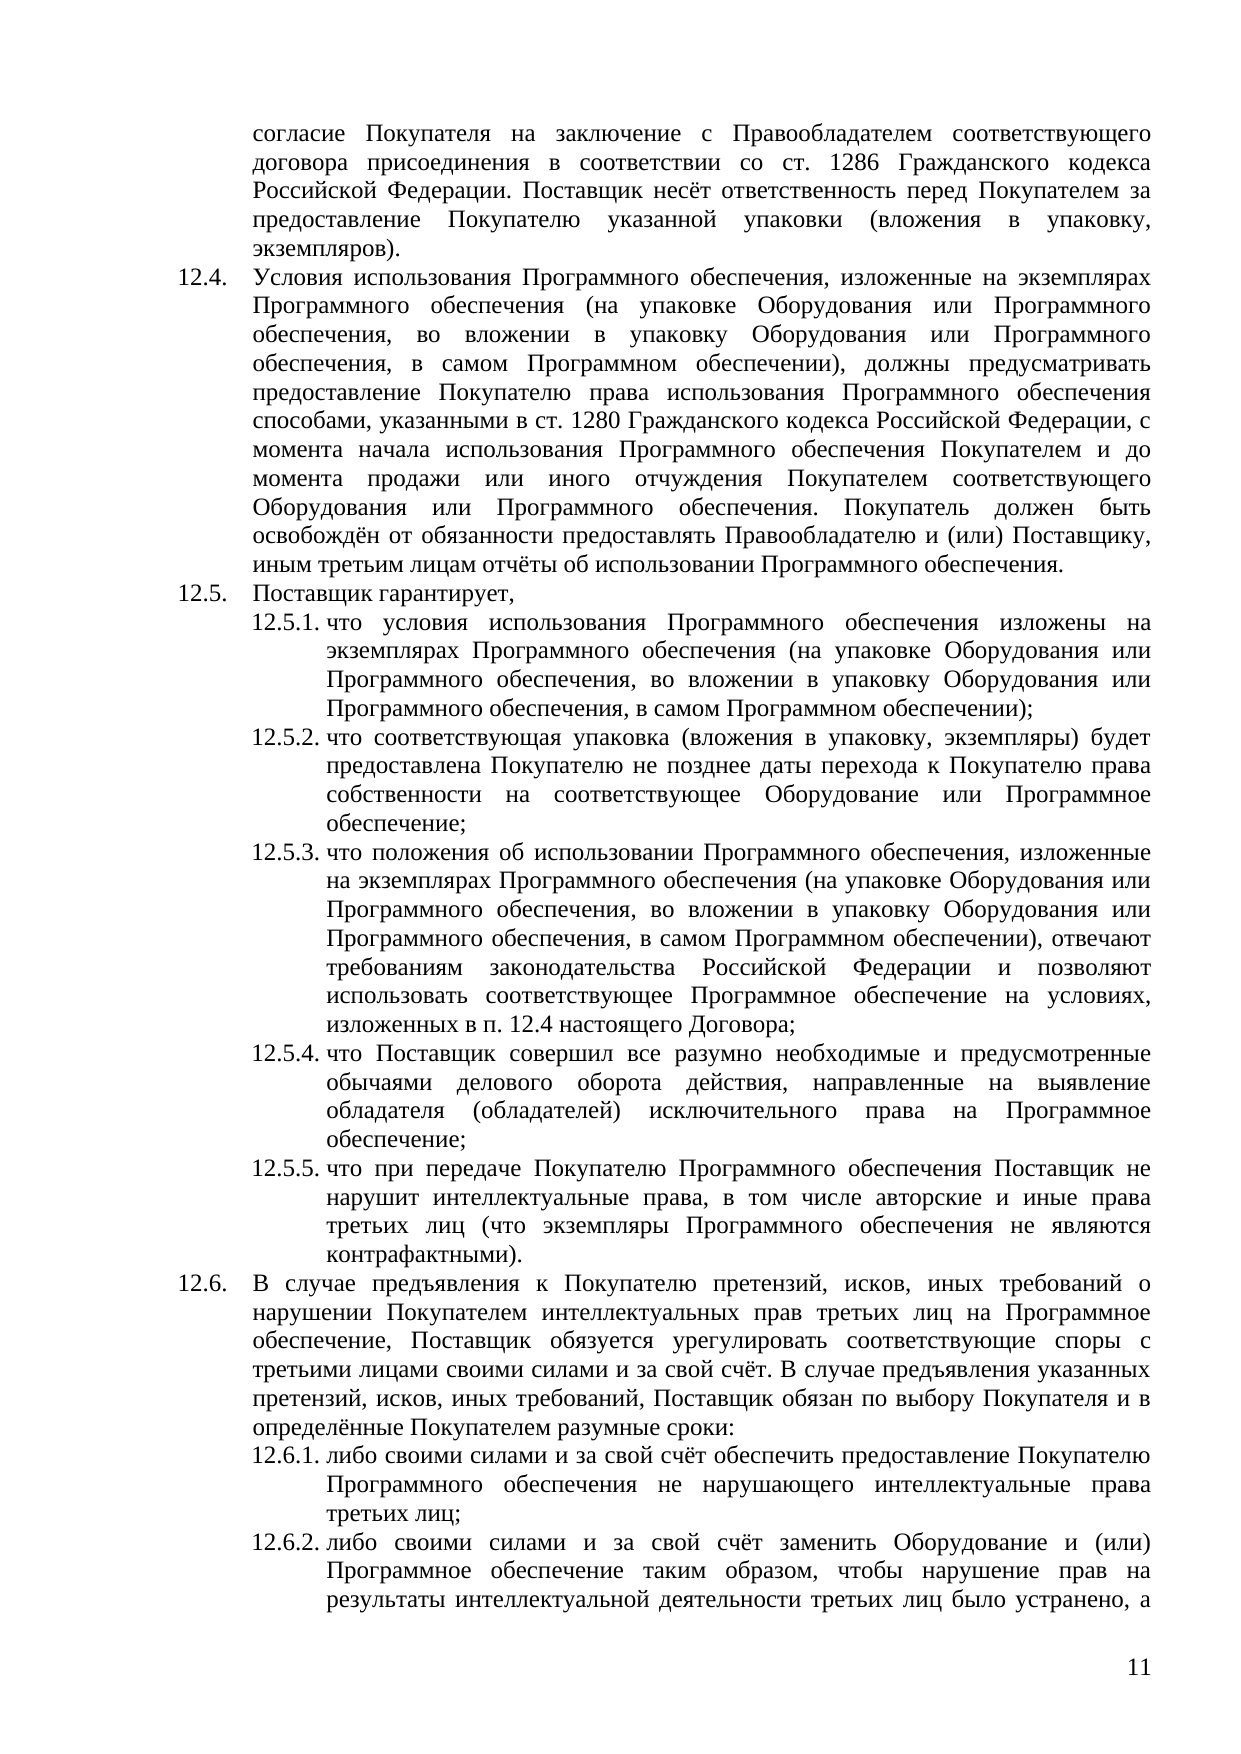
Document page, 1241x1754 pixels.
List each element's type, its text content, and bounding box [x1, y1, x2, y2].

list что положения об использовании Программного обеспечения, изложенные на экземплярах Программного обеспечения (на упаковке Оборудования или Программного обеспечения, во вложении в упаковку Оборудования или Программного обеспечения, в самом Программном обеспечении), отвечают требованиям законодательства Российской Федерации и позволяют использовать соответствующее Программное обеспечение на условиях, изложенных в п. 12.4 настоящего Договора; [251, 952, 1152, 1153]
list Условия использования Программного обеспечения, изложенные на экземплярах Программного обеспечения (на упаковке Оборудования или Программного обеспечения, во вложении в упаковку Оборудования или Программного обеспечения, в самом Программном обеспечении), должны предусматривать предоставление Покупателю права использования Программного обеспечения способами, указанными в ст. 1280 Гражданского кодекса Российской Федерации, с момента начала использования Программного обеспечения Покупателем и до момента продажи или иного отчуждения Покупателем соответствующего Оборудования или Программного обеспечения. Покупатель должен быть освобождён от обязанности предоставлять Правообладателю и (или) Поставщику, иным третьим лицам отчёты об использовании Программного обеспечения. [177, 377, 1152, 693]
list В случае предъявления к Покупателю претензий, исков, иных требований о нарушении Покупателем интеллектуальных прав третьих лиц на Программное обеспечение, Поставщик обязуется урегулировать соответствующие споры с третьими лицами своими силами и за свой счёт. В случае предъявления указанных претензий, исков, иных требований, Поставщик обязан по выбору Покупателя и в определённые Покупателем разумные сроки: [177, 1383, 1152, 1556]
list что при передаче Покупателю Программного обеспечения Поставщик не нарушит интеллектуальные права, в том числе авторские и иные права третьих лиц (что экземпляры Программного обеспечения не являются контрафактными). [251, 1268, 1152, 1383]
list что Поставщик совершил все разумно необходимые и предусмотренные обычаями делового оборота действия, направленные на выявление обладателя (обладателей) исключительного права на Программное обеспечение; [251, 1153, 1152, 1268]
list что соответствующая упаковка (вложения в упаковку, экземпляры) будет предоставлена Покупателю не позднее даты перехода к Покупателю права собственности на соответствующее Оборудование или Программное обеспечение; [251, 837, 1152, 952]
list Поставщик гарантирует, [177, 693, 1152, 722]
list что условия использования Программного обеспечения изложены на экземплярах Программного обеспечения (на упаковке Оборудования или Программного обеспечения, во вложении в упаковку Оборудования или Программного обеспечения, в самом Программном обеспечении); [251, 722, 1152, 837]
list Начало использования Программного обеспечения, как оно определено на экземплярах Программного обеспечения (на упаковке Оборудования или Программного обеспечения, во вложении в упаковку Оборудования или Программного обеспечения, в самом Программном обеспечении), означает согласие Покупателя на заключение с Правообладателем соответствующего договора присоединения в соответствии со ст. 1286 Гражданского кодекса Российской Федерации. Поставщик несёт ответственность перед Покупателем за предоставление Покупателю указанной упаковки (вложения в упаковку, экземпляров). [177, 118, 1152, 377]
